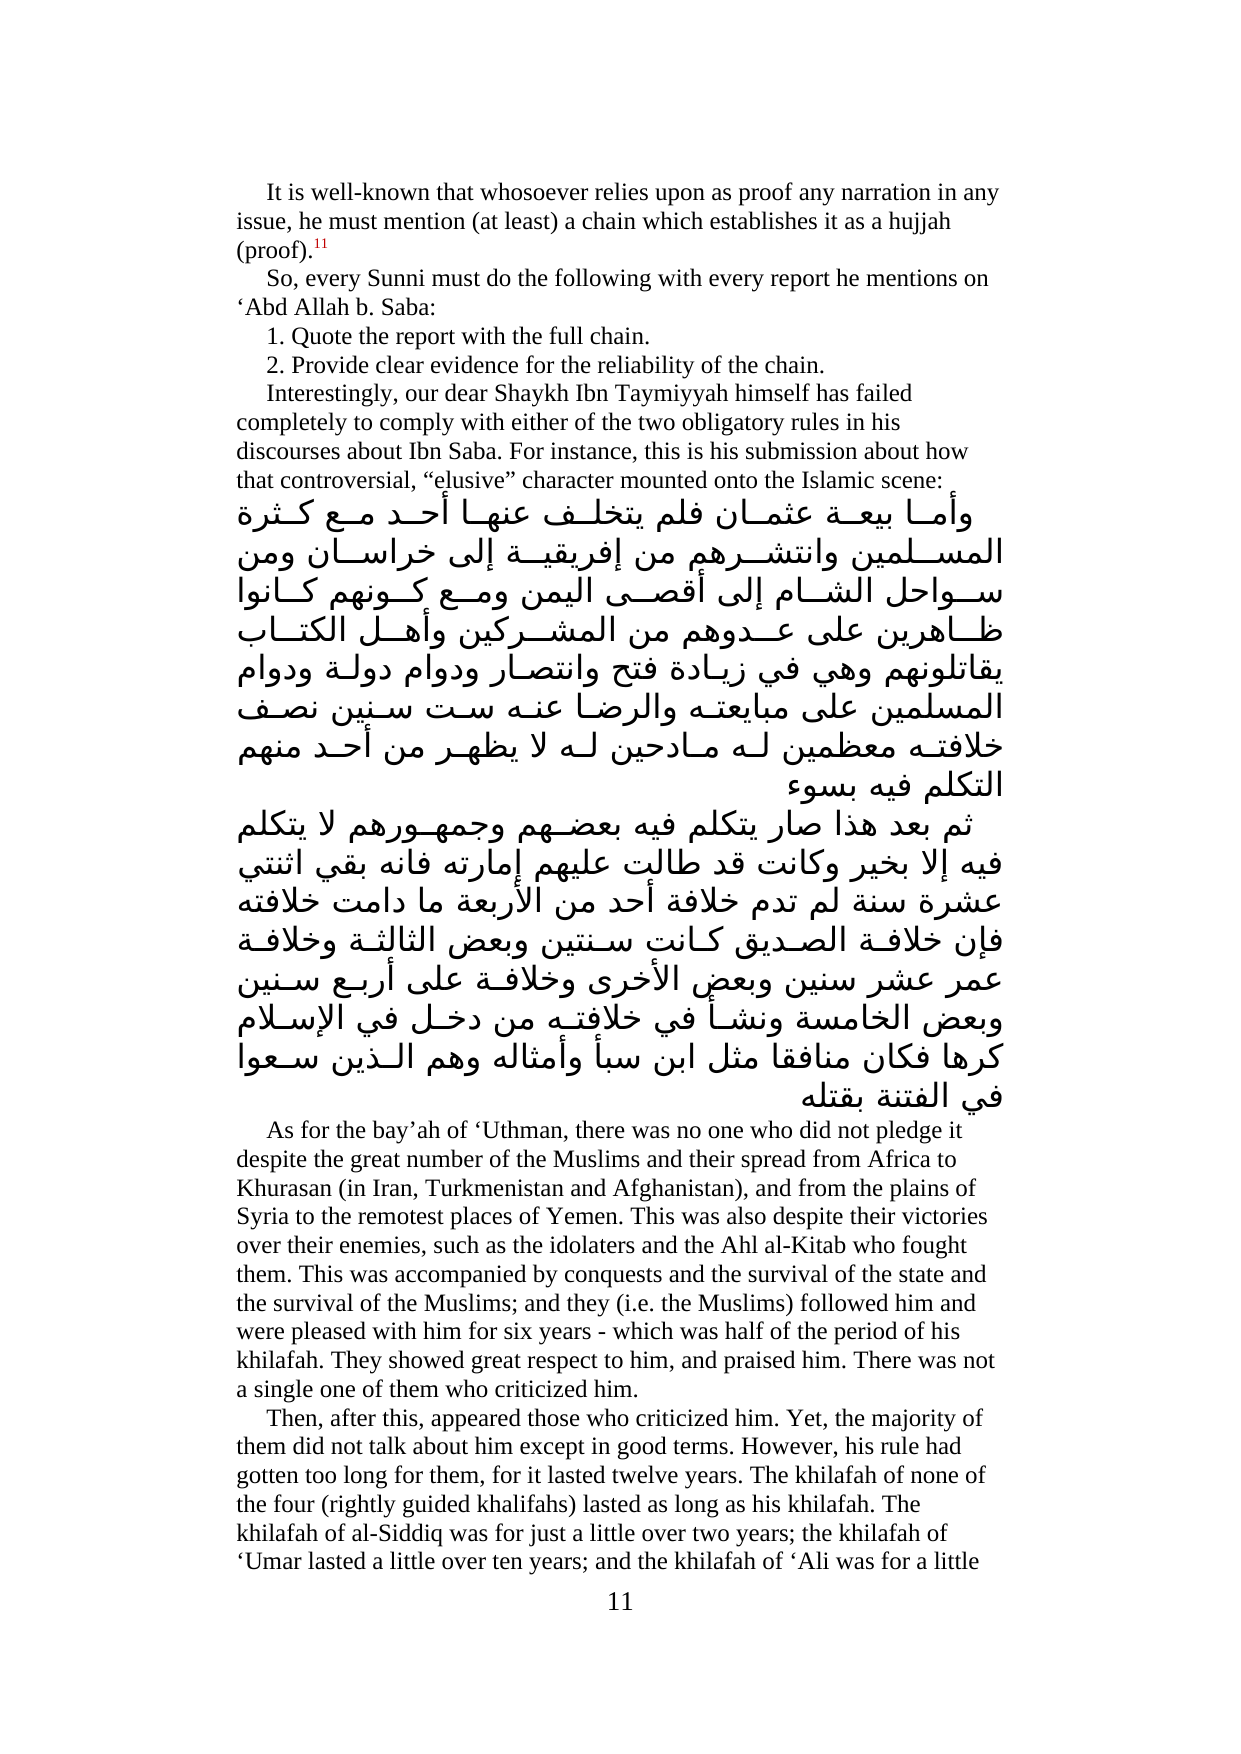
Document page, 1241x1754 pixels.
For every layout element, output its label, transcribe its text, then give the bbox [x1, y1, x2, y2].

text 2. Provide clear evidence for the reliability of the chain. [236, 350, 1004, 378]
text ثم بعد هذا صار يتكلم فيه بعضهم وجمهورهم لا يتكلم فيه إلا بخير وكانت قد طالت عليهم إمارته فانه بقي اثنتي عشرة سنة لم تدم خلافة أحد من الأربعة ما دامت خلافته فإن خلافة الصديق كانت سنتين وبعض الثالثة وخلافة عمر عشر سنين وبعض الأخرى وخلافة على أربع سنين وبعض الخامسة ونشأ في خلافته من دخل في الإسلام كرها فكان منافقا مثل ابن سبأ وأمثاله وهم الذين سعوا في الفتنة بقتله [236, 804, 1004, 1115]
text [236, 1403, 1004, 1575]
text As for the bay’ah of ‘Uthman, there was no one who did not pledge it despite the great number of the Muslims and their spread from Africa to Khurasan (in Iran, Turkmenistan and Afghanistan), and from the plains of Syria to the remotest places of Yemen. This was also despite their victories over their enemies, such as the idolaters and the Ahl al-Kitab who fought them. This was accompanied by conquests and the survival of the state and the survival of the Muslims; and they (i.e. the Muslims) followed him and were pleased with him for six years - which was half of the period of his khilafah. They showed great respect to him, and praised him. There was not a single one of them who criticized him. [236, 1115, 1004, 1403]
text Interestingly, our dear Shaykh Ibn Taymiyyah himself has failed completely to comply with either of the two obligatory rules in his discourses about Ibn Saba. For instance, this is his submission about how that controversial, “elusive” character mounted onto the Islamic scene: [236, 378, 1004, 493]
text وأما بيعة عثمان فلم يتخلف عنها أحد مع كثرة المسلمين وانتشرهم من إفريقية إلى خراسان ومن سواحل الشام إلى أقصى اليمن ومع كونهم كانوا ظاهرين على عدوهم من المشركين وأهل الكتاب يقاتلونهم وهي في زيادة فتح وانتصار ودوام دولة ودوام المسلمين على مبايعته والرضا عنه ست سنين نصف خلافته معظمين له مادحين له لا يظهر من أحد منهم التكلم فيه بسوء [236, 493, 1004, 804]
text It is well-known that whosoever relies upon as proof any narration in any issue, he must mention (at least) a chain which establishes it as a hujjah (proof).11 [236, 177, 1004, 263]
text So, every Sunni must do the following with every report he mentions on ‘Abd Allah b. Saba: [236, 263, 1004, 321]
text 1. Quote the report with the full chain. [236, 321, 1004, 350]
